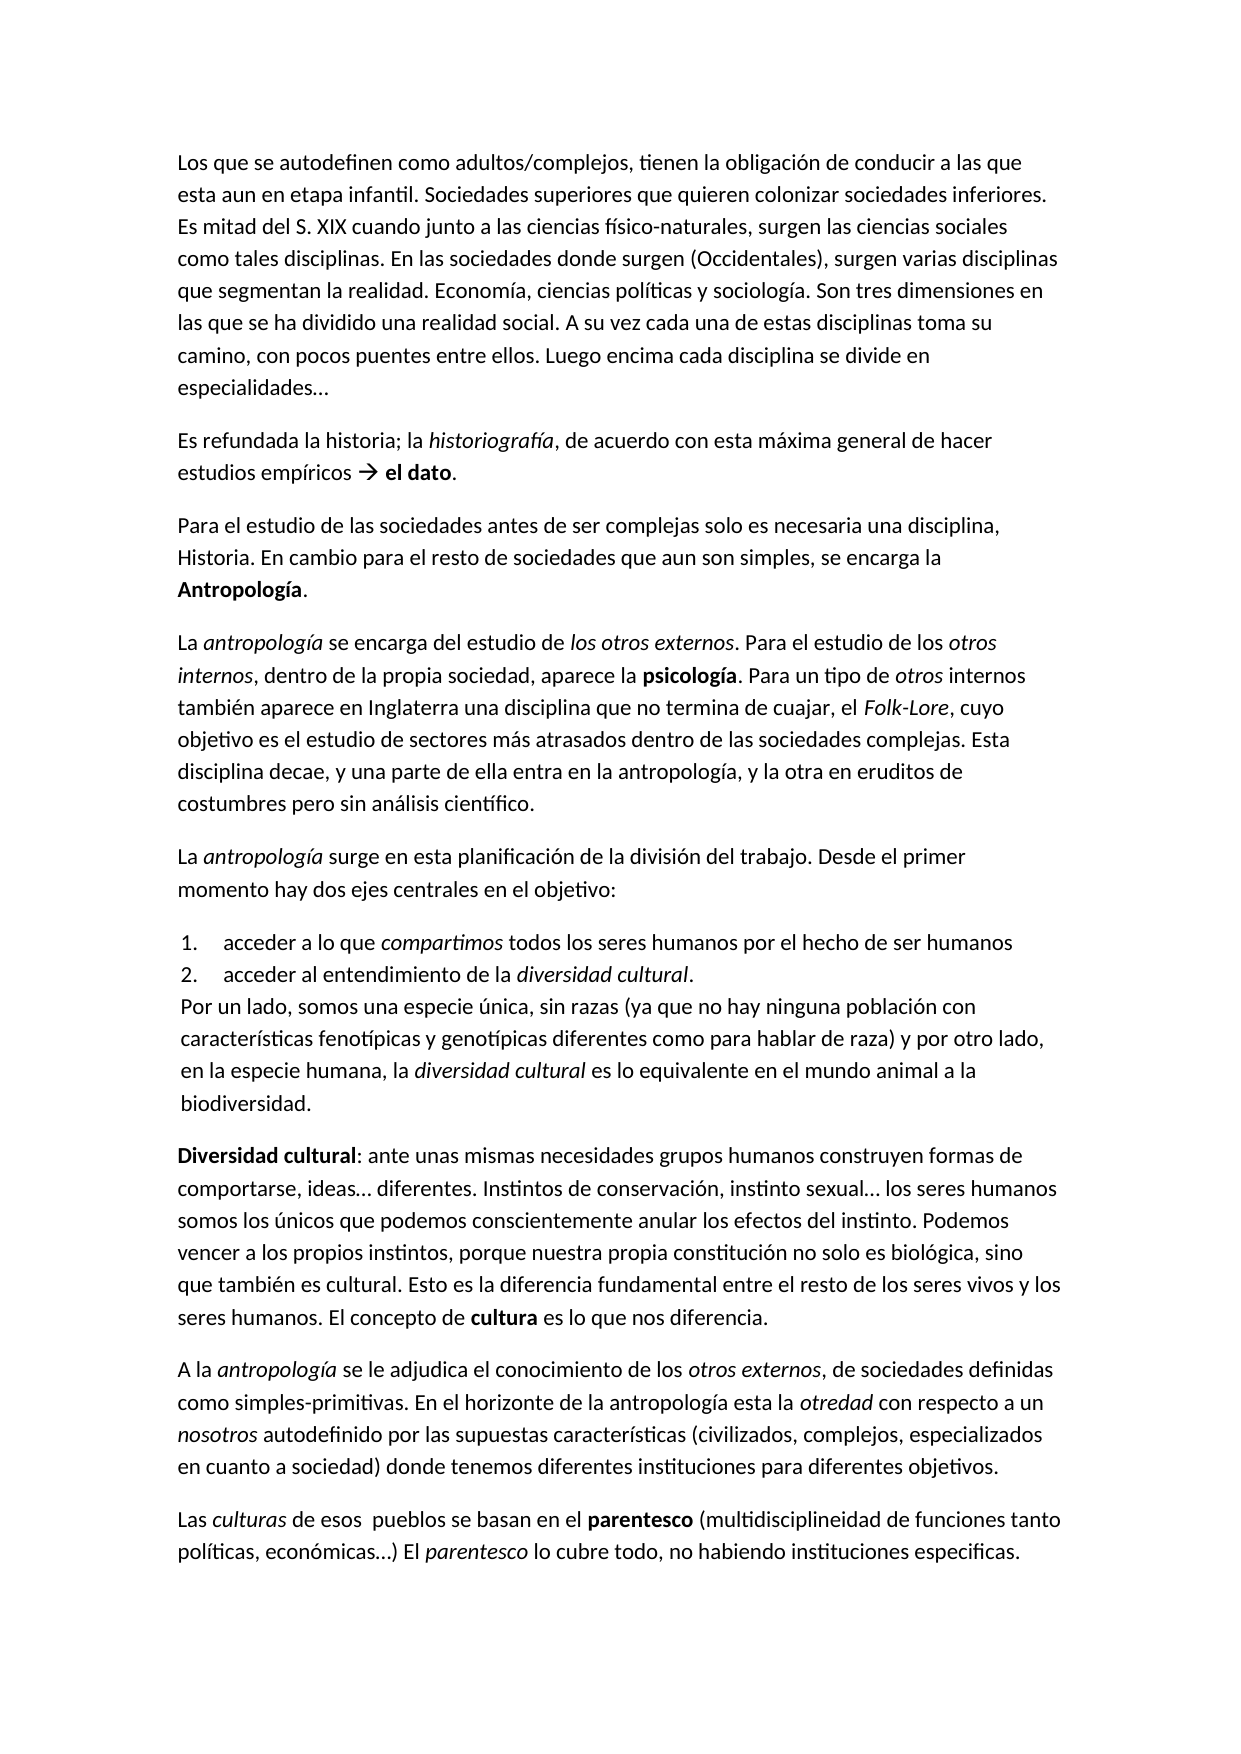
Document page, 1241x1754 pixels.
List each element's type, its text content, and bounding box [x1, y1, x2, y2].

list acceder al entendimiento de la diversidad cultural. [180, 960, 1063, 988]
list acceder a lo que compartimos todos los seres humanos por el hecho de ser humanos [180, 928, 1063, 956]
text Los que se autodefinen como adultos/complejos, tienen la obligación de conducir a las que esta aun en etapa infantil. Sociedades superiores que quieren colonizar sociedades inferiores. Es mitad del S. XIX cuando junto a las ciencias físico-naturales, surgen las ciencias sociales como tales disciplinas. En las sociedades donde surgen (Occidentales), surgen varias disciplinas que segmentan la realidad. Economía, ciencias políticas y sociología. Son tres dimensiones en las que se ha dividido una realidad social. A su vez cada una de estas disciplinas toma su camino, con pocos puentes entre ellos. Luego encima cada disciplina se divide en especialidades… [177, 148, 1063, 401]
text Diversidad cultural: ante unas mismas necesidades grupos humanos construyen formas de comportarse, ideas… diferentes. Instintos de conservación, instinto sexual… los seres humanos somos los únicos que podemos conscientemente anular los efectos del instinto. Podemos vencer a los propios instintos, porque nuestra propia constitución no solo es biológica, sino que también es cultural. Esto es la diferencia fundamental entre el resto de los seres vivos y los seres humanos. El concepto de cultura es lo que nos diferencia. [177, 1142, 1063, 1331]
text A la antropología se le adjudica el conocimiento de los otros externos, de sociedades definidas como simples-primitivas. En el horizonte de la antropología esta la otredad con respecto a un nosotros autodefinido por las supuestas características (civilizados, complejos, especializados en cuanto a sociedad) donde tenemos diferentes instituciones para diferentes objetivos. [177, 1356, 1063, 1480]
text La antropología se encarga del estudio de los otros externos. Para el estudio de los otros internos, dentro de la propia sociedad, aparece la psicología. Para un tipo de otros internos también aparece en Inglaterra una disciplina que no termina de cuajar, el Folk-Lore, cuyo objetivo es el estudio de sectores más atrasados dentro de las sociedades complejas. Esta disciplina decae, y una parte de ella entra en la antropología, y la otra en eruditos de costumbres pero sin análisis científico. [177, 628, 1063, 817]
text Por un lado, somos una especie única, sin razas (ya que no hay ninguna población con características fenotípicas y genotípicas diferentes como para hablar de raza) y por otro lado, en la especie humana, la diversidad cultural es lo equivalente en el mundo animal a la biodiversidad. [180, 992, 1063, 1117]
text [177, 1505, 1063, 1565]
text Para el estudio de las sociedades antes de ser complejas solo es necesaria una disciplina, Historia. En cambio para el resto de sociedades que aun son simples, se encarga la Antropología. [177, 511, 1063, 603]
text Es refundada la historia; la historiografía, de acuerdo con esta máxima general de hacer estudios empíricos el dato. [177, 426, 1063, 486]
text La antropología surge en esta planificación de la división del trabajo. Desde el primer momento hay dos ejes centrales en el objetivo: [177, 842, 1063, 903]
